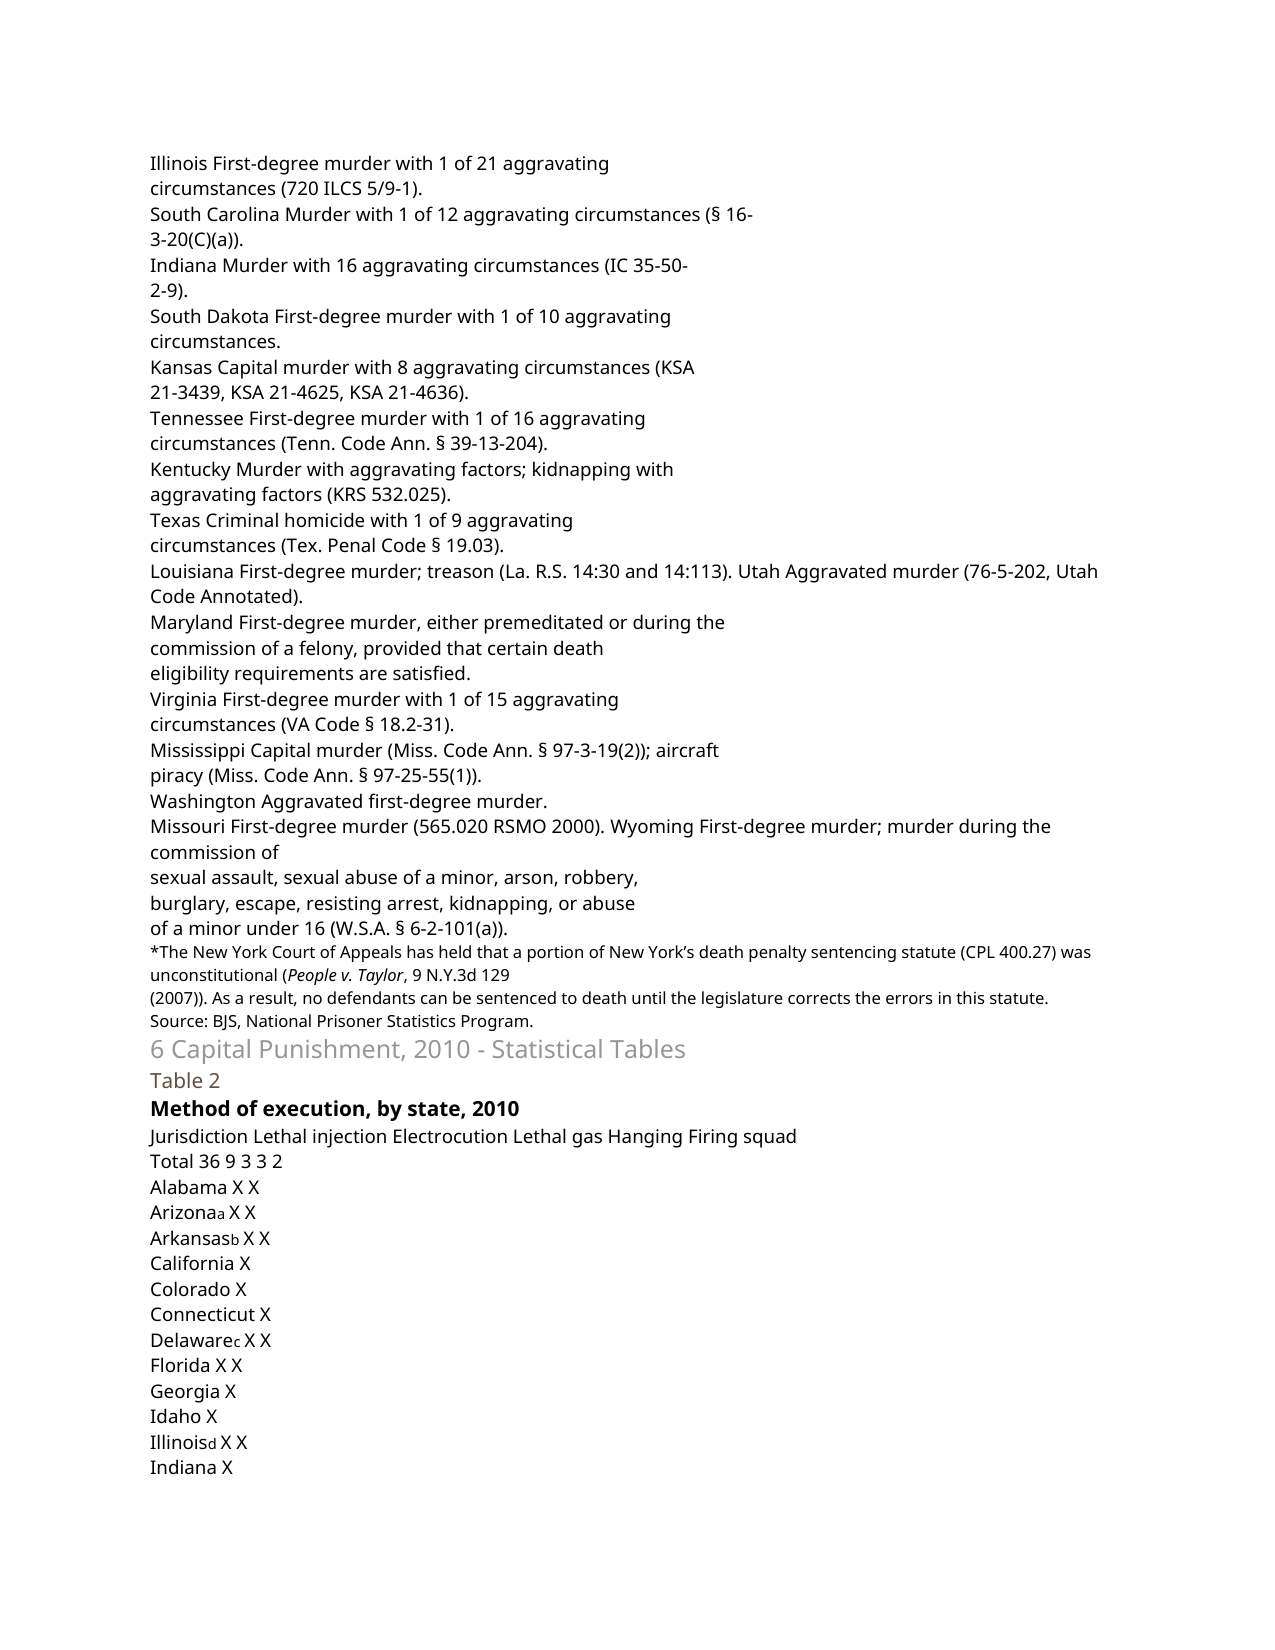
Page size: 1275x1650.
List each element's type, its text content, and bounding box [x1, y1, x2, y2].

text Alabama X X [150, 1174, 1125, 1199]
text circumstances. [150, 329, 1125, 354]
text Colorado X [150, 1276, 1125, 1302]
text Tennessee First-degree murder with 1 of 16 aggravating [150, 405, 1125, 431]
text circumstances (Tex. Penal Code § 19.03). [150, 533, 1125, 558]
text Virginia First-degree murder with 1 of 15 aggravating [150, 686, 1125, 711]
text aggravating factors (KRS 532.025). [150, 482, 1125, 507]
text Florida X X [150, 1353, 1125, 1378]
text Missouri First-degree murder (565.020 RSMO 2000). Wyoming First-degree murder; murder during the commission of [150, 813, 1125, 864]
text Mississippi Capital murder (Miss. Code Ann. § 97-3-19(2)); aircraft [150, 737, 1125, 762]
text California X [150, 1251, 1125, 1276]
text 2-9). [150, 278, 1125, 303]
text of a minor under 16 (W.S.A. § 6-2-101(a)). [150, 916, 1125, 941]
text Texas Criminal homicide with 1 of 9 aggravating [150, 507, 1125, 533]
text *The New York Court of Appeals has held that a portion of New York’s death penalty sentencing statute (CPL 400.27) was unconstitutional (People v. Taylor, 9 N.Y.3d 129 [150, 941, 1125, 987]
text Louisiana First-degree murder; treason (La. R.S. 14:30 and 14:113). Utah Aggravated murder (76-5-202, Utah Code Annotated). [150, 558, 1125, 609]
text Idaho X [150, 1404, 1125, 1429]
text Illinoisd X X [150, 1429, 1125, 1455]
text Kansas Capital murder with 8 aggravating circumstances (KSA [150, 354, 1125, 380]
text Maryland First-degree murder, either premeditated or during the [150, 609, 1125, 635]
text Connecticut X [150, 1302, 1125, 1327]
text burglary, escape, resisting arrest, kidnapping, or abuse [150, 890, 1125, 916]
text Arizonaa X X [150, 1199, 1125, 1225]
text Kentucky Murder with aggravating factors; kidnapping with [150, 456, 1125, 482]
text Indiana Murder with 16 aggravating circumstances (IC 35-50- [150, 252, 1125, 278]
text Table 2 [150, 1066, 1125, 1094]
text Georgia X [150, 1378, 1125, 1404]
text Jurisdiction Lethal injection Electrocution Lethal gas Hanging Firing squad [150, 1123, 1125, 1148]
text Method of execution, by state, 2010 [150, 1094, 1125, 1123]
text sexual assault, sexual abuse of a minor, arson, robbery, [150, 864, 1125, 890]
text circumstances (720 ILCS 5/9-1). [150, 176, 1125, 201]
text 21-3439, KSA 21-4625, KSA 21-4636). [150, 380, 1125, 405]
text Source: BJS, National Prisoner Statistics Program. [150, 1009, 1125, 1032]
text circumstances (Tenn. Code Ann. § 39-13-204). [150, 431, 1125, 456]
text 6 Capital Punishment, 2010 - Statistical Tables [150, 1032, 1125, 1066]
text Delawarec X X [150, 1327, 1125, 1353]
text (2007)). As a result, no defendants can be sentenced to death until the legislature corrects the errors in this statute. [150, 987, 1125, 1009]
text South Carolina Murder with 1 of 12 aggravating circumstances (§ 16- [150, 201, 1125, 227]
text Arkansasb X X [150, 1225, 1125, 1251]
text Illinois First-degree murder with 1 of 21 aggravating [150, 150, 1125, 176]
text commission of a felony, provided that certain death [150, 635, 1125, 660]
text Indiana X [150, 1455, 1125, 1480]
text piracy (Miss. Code Ann. § 97-25-55(1)). [150, 762, 1125, 788]
text Washington Aggravated first-degree murder. [150, 788, 1125, 813]
text Total 36 9 3 3 2 [150, 1148, 1125, 1174]
text South Dakota First-degree murder with 1 of 10 aggravating [150, 303, 1125, 329]
text 3-20(C)(a)). [150, 227, 1125, 252]
text circumstances (VA Code § 18.2-31). [150, 711, 1125, 737]
text eligibility requirements are satisfied. [150, 660, 1125, 686]
